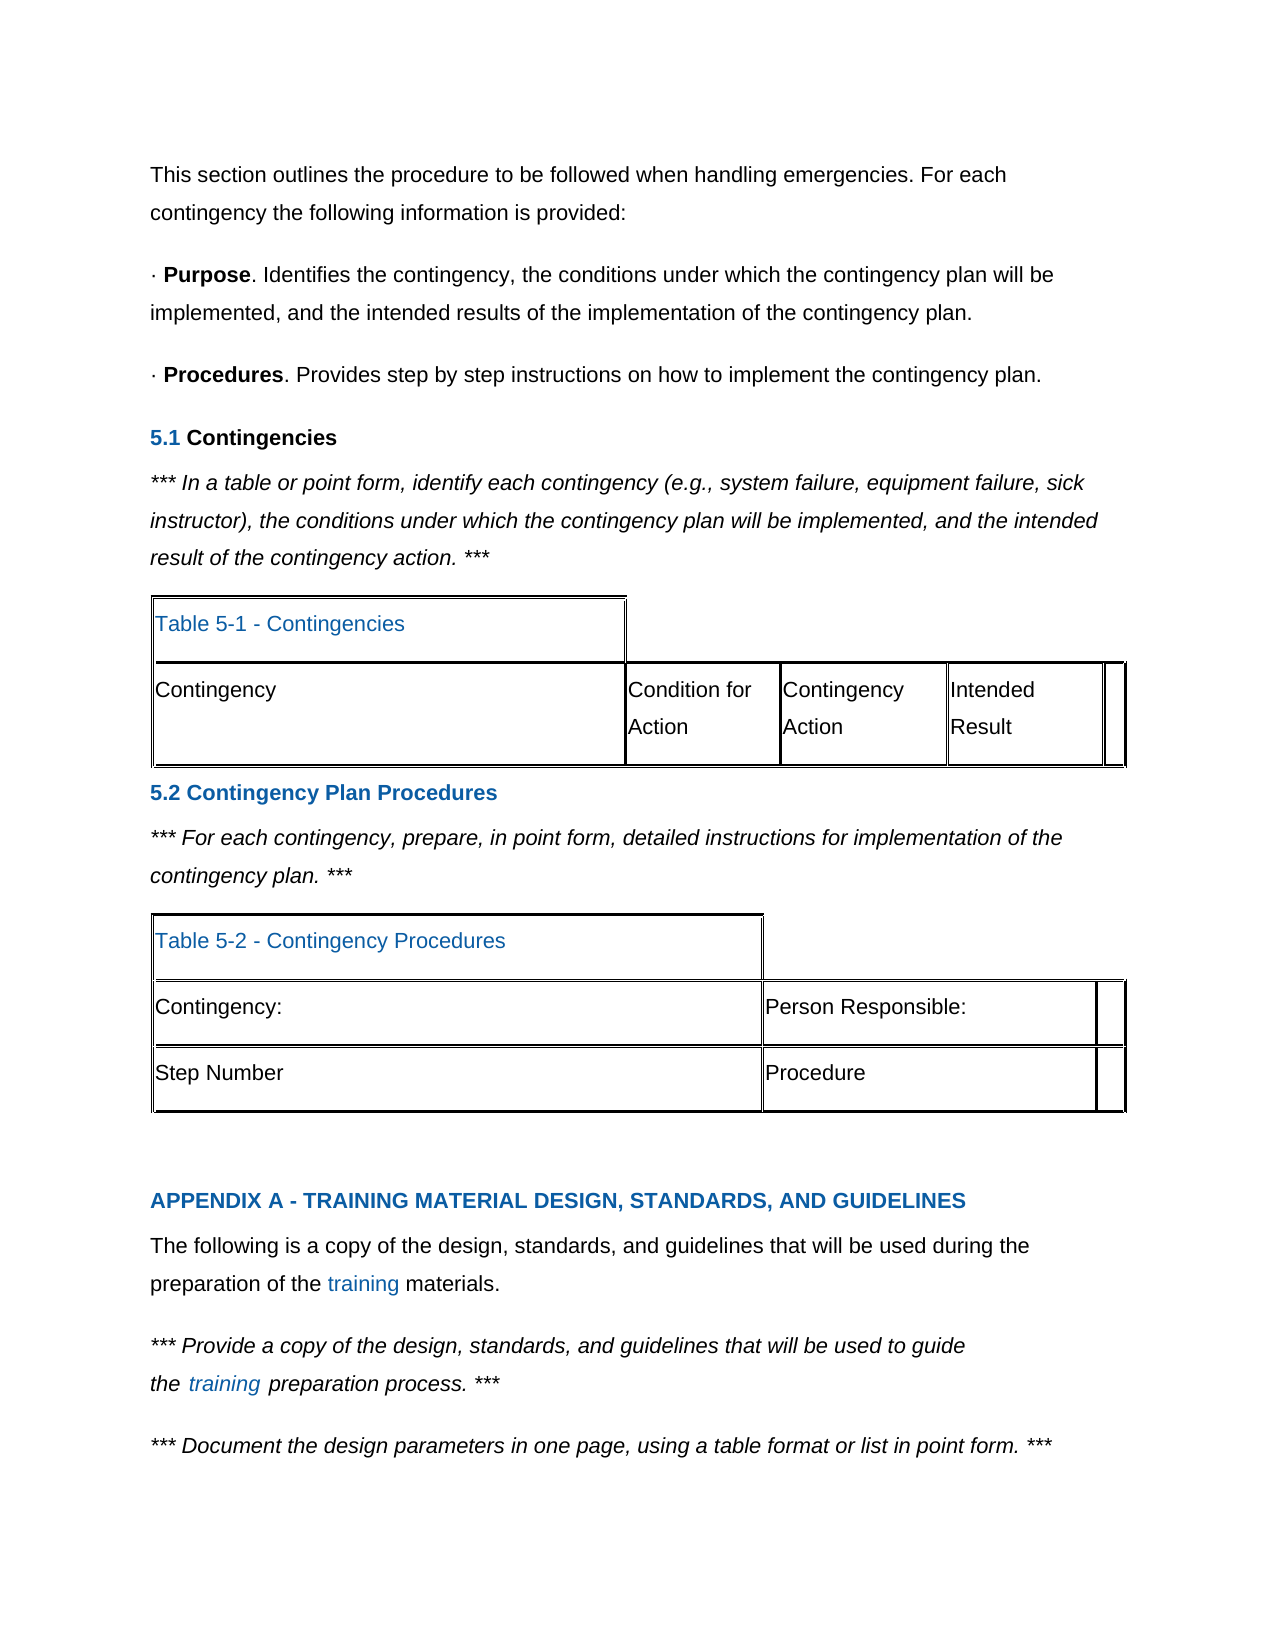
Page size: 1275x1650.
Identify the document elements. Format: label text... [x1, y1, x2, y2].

table_header Table 5-2 - Contingency Procedures [154, 916, 762, 978]
table_cell Condition for Action [627, 664, 779, 764]
text · Procedures. Provides step by step instructions on how to implement the contingency plan. [150, 350, 1125, 387]
table_cell [1098, 979, 1126, 1044]
text *** For each contingency, prepare, in point form, detailed instructions for implementation of the contingency plan. *** [150, 813, 1125, 888]
text *** Document the design parameters in one page, using a table format or list in point form. *** [150, 1421, 1125, 1458]
table_cell Person Responsible: [764, 982, 1095, 1044]
table_cell [1106, 661, 1126, 764]
table_cell Contingency Action [782, 664, 946, 764]
table_cell Contingency [154, 661, 624, 764]
table_cell Step Number [154, 1044, 761, 1110]
text · Purpose. Identifies the contingency, the conditions under which the contingency plan will be implemented, and the intended results of the implementation of the contingency plan. [150, 250, 1125, 325]
text 5.1 Contingencies [150, 412, 1125, 450]
table_cell [1098, 1044, 1125, 1110]
table_cell Intended Result [949, 664, 1102, 764]
table_header Table 5-1 - Contingencies [154, 599, 625, 661]
text The following is a copy of the design, standards, and guidelines that will be used during the preparation of the training materials. [150, 1221, 1125, 1296]
text APPENDIX A - TRAINING MATERIAL DESIGN, STANDARDS, AND GUIDELINES [150, 1176, 1125, 1213]
text *** In a table or point form, identify each contingency (e.g., system failure, equipment failure, sick instructor), the conditions under which the contingency plan will be implemented, and the intended result of the contingency action. *** [150, 458, 1125, 570]
text *** Provide a copy of the design, standards, and guidelines that will be used to guide the training preparation process. *** [150, 1321, 1125, 1396]
text This section outlines the procedure to be followed when handling emergencies. For each contingency the following information is provided: [150, 150, 1125, 225]
table_cell Procedure [764, 1048, 1095, 1110]
table_cell Contingency: [154, 979, 761, 1044]
text 5.2 Contingency Plan Procedures [150, 767, 1125, 805]
